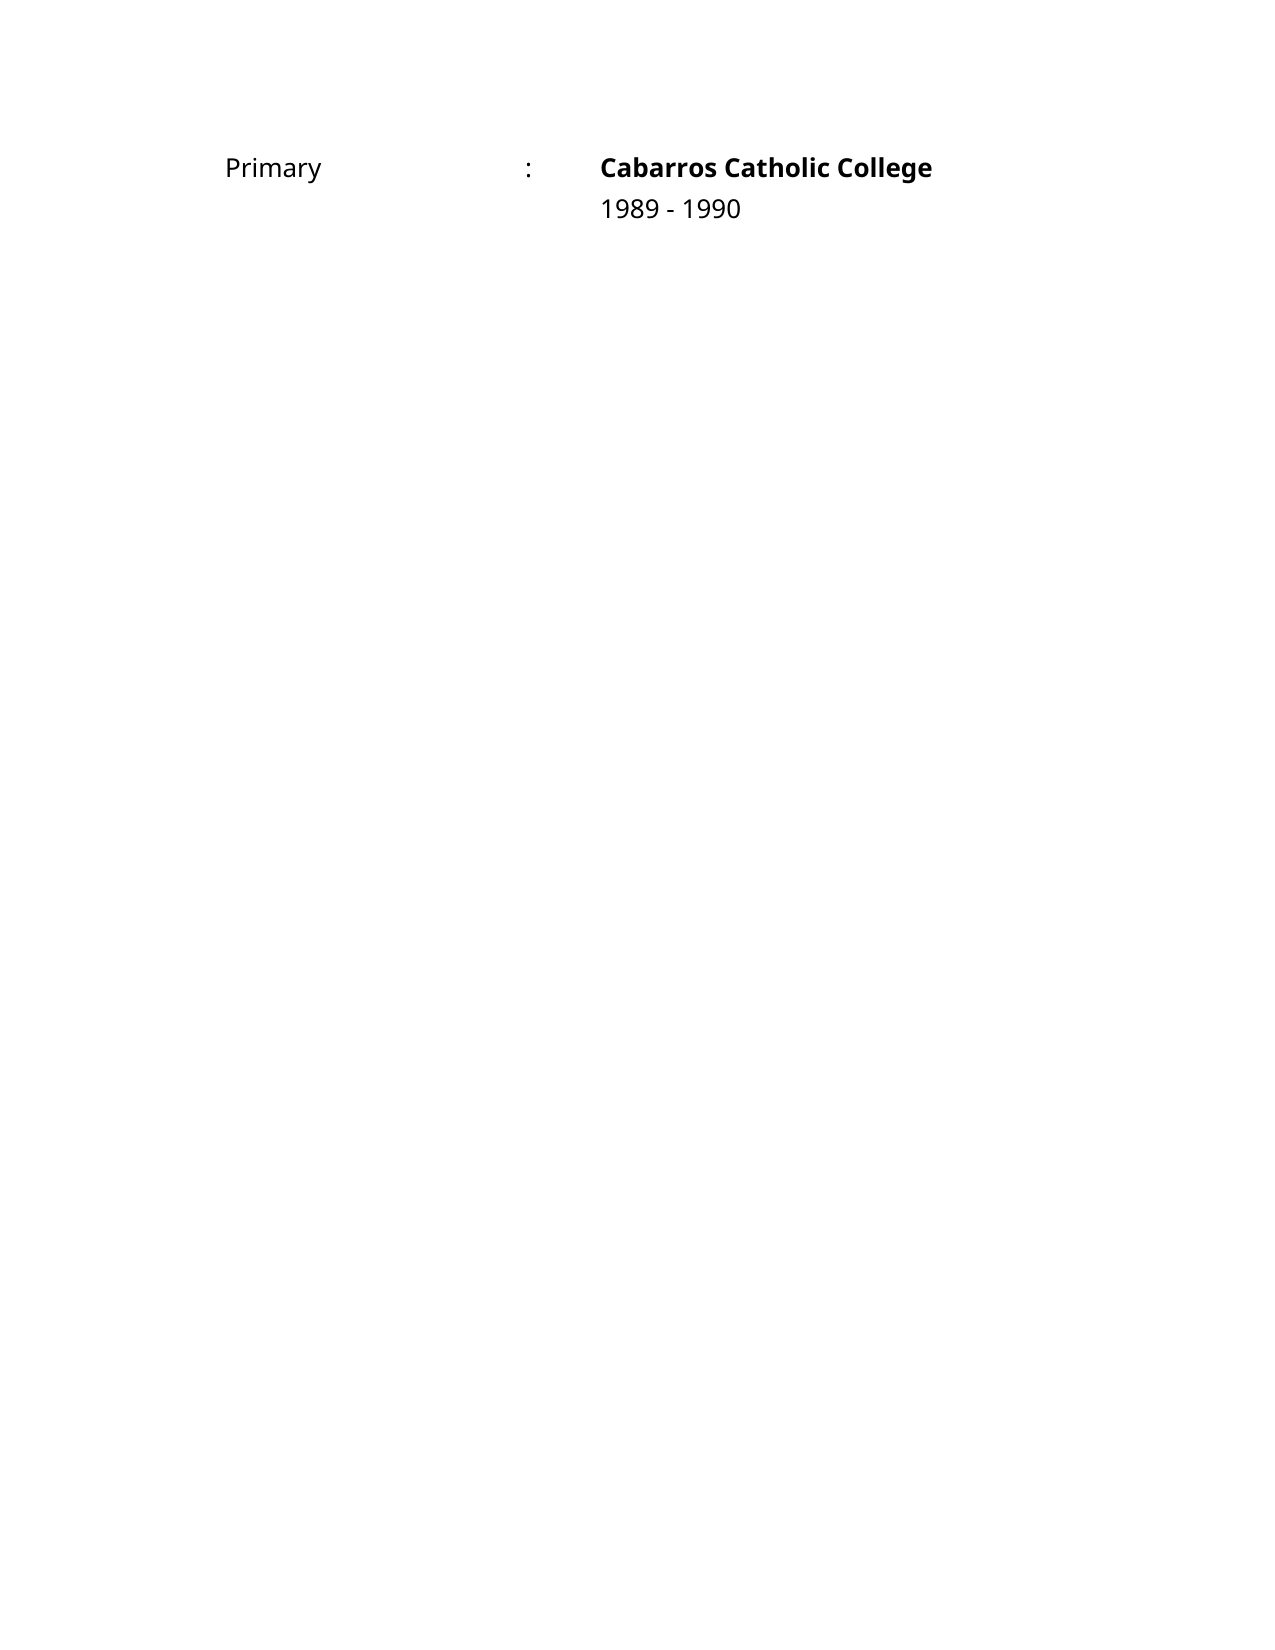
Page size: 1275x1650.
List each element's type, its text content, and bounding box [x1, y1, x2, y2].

text Primary : Cabarros Catholic College [150, 150, 1125, 186]
text 1989 - 1990 [150, 191, 1125, 226]
